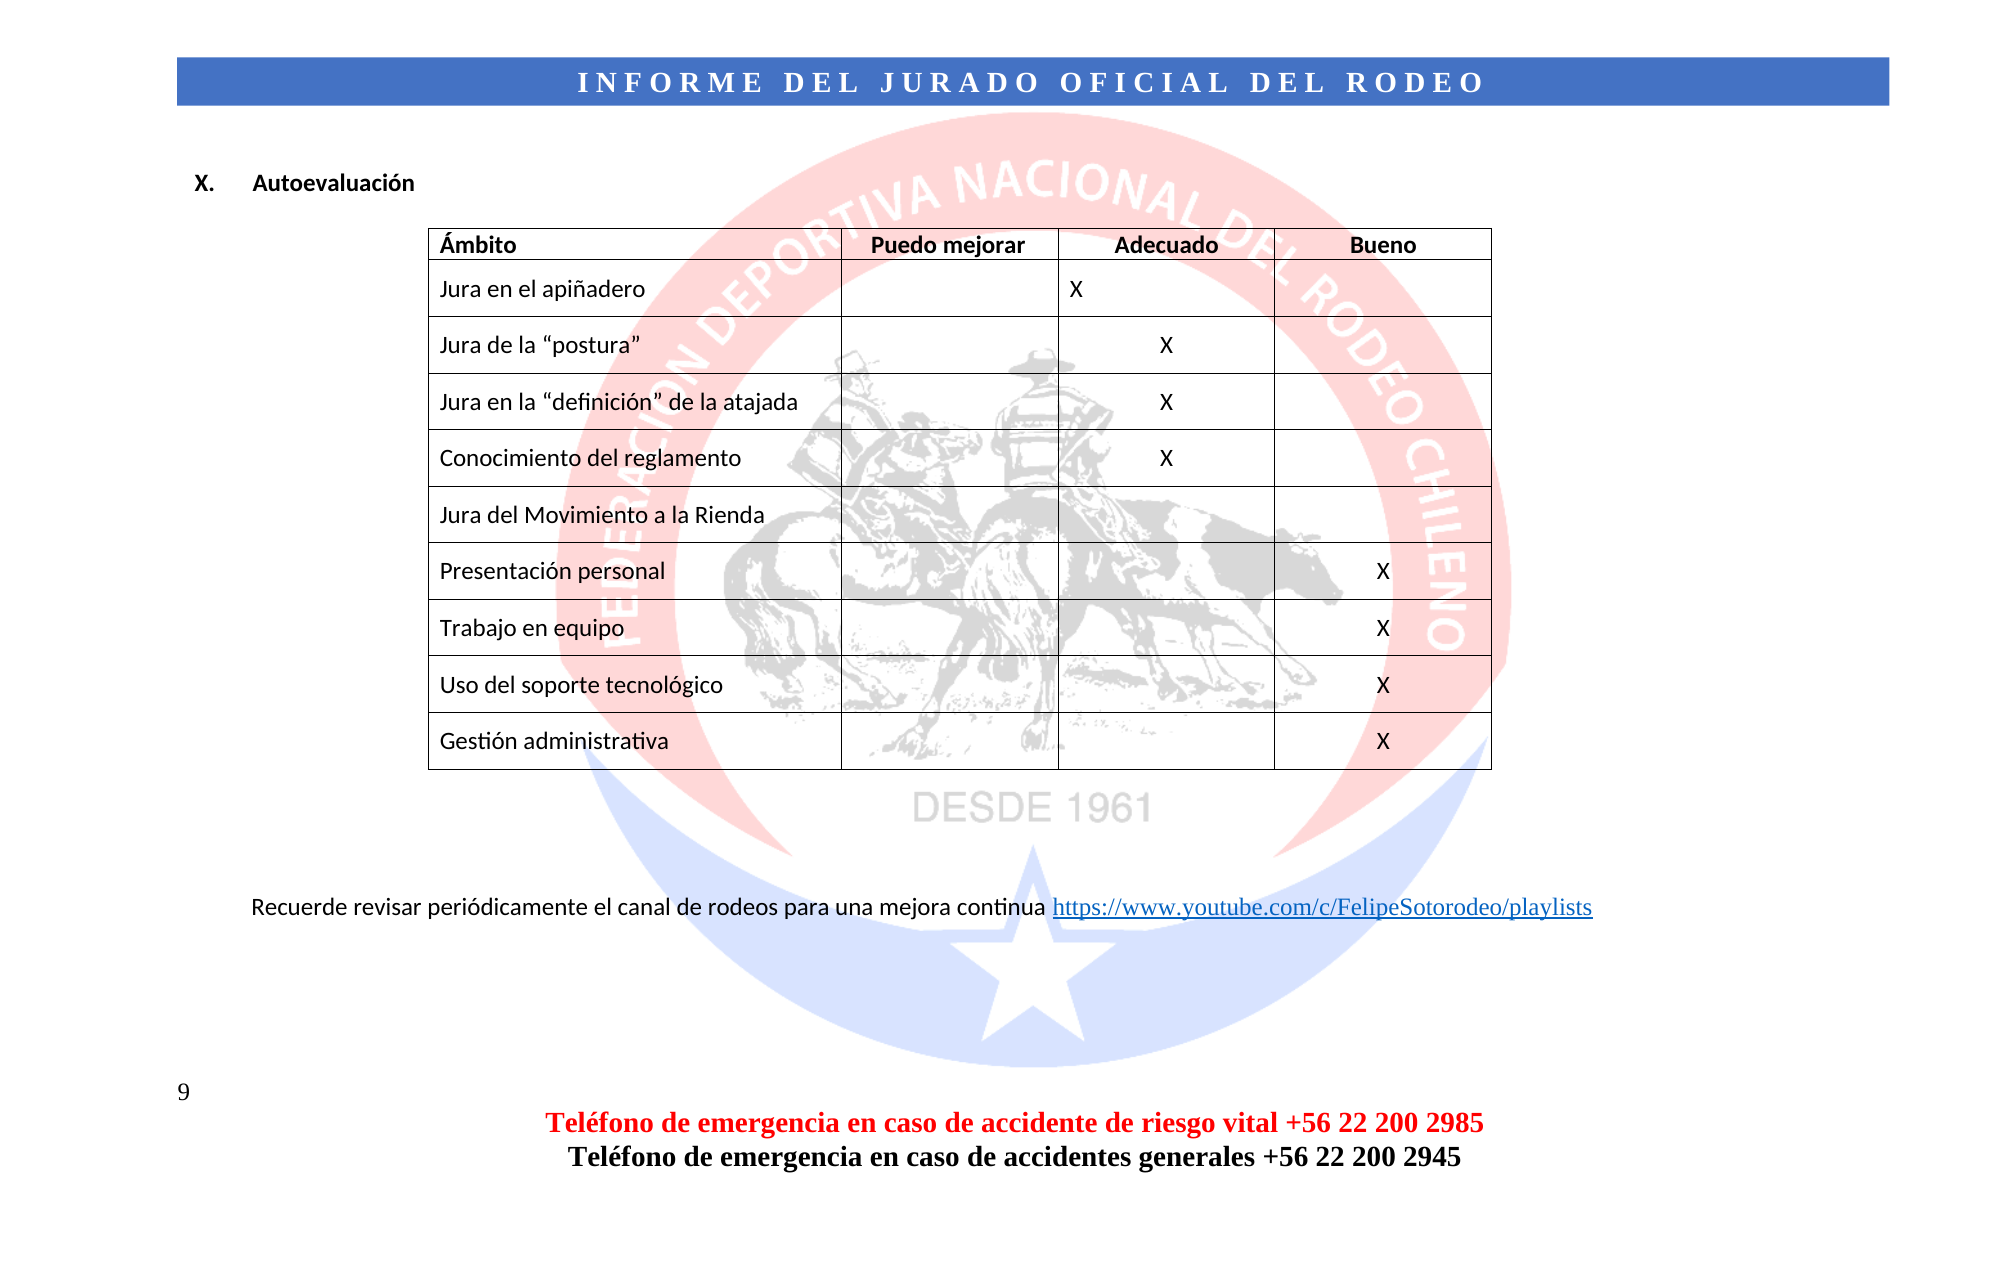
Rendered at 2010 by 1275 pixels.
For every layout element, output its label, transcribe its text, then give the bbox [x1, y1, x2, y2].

table_cell X [1275, 543, 1491, 599]
table_cell X [1275, 713, 1491, 768]
table_cell [1059, 600, 1274, 655]
table_cell [1059, 543, 1274, 599]
table_header Bueno [1275, 229, 1491, 259]
table_cell [842, 656, 1058, 712]
table_cell [842, 430, 1058, 486]
table_cell [1275, 317, 1491, 372]
table_cell X [1059, 430, 1274, 486]
table_cell Jura en el apiñadero [429, 260, 841, 316]
table_cell [1059, 656, 1274, 712]
table_cell [1275, 260, 1491, 316]
table_cell Jura del Movimiento a la Rienda [429, 487, 841, 542]
table_cell [842, 600, 1058, 655]
table_cell Jura de la “postura” [429, 317, 841, 372]
table_header Ámbito [429, 229, 841, 259]
table_cell X [1059, 317, 1274, 372]
table_cell [842, 260, 1058, 316]
table_cell [1059, 713, 1274, 768]
table_header Puedo mejorar [842, 229, 1058, 259]
list Autoevaluación [215, 167, 1683, 197]
table_cell Conocimiento del reglamento [429, 430, 841, 486]
table_cell [1275, 487, 1491, 542]
table_cell [842, 487, 1058, 542]
table_cell [1059, 487, 1274, 542]
table_cell Uso del soporte tecnológico [429, 656, 841, 712]
table_cell [1275, 374, 1491, 429]
table_cell X [1059, 374, 1274, 429]
table_header Adecuado [1059, 229, 1274, 259]
table_cell [842, 374, 1058, 429]
table_cell [842, 317, 1058, 372]
table_cell [1275, 430, 1491, 486]
table_cell Gestión administrativa [429, 713, 841, 768]
table_cell Jura en la “definición” de la atajada [429, 374, 841, 429]
table_cell Trabajo en equipo [429, 600, 841, 655]
table_cell X [1275, 656, 1491, 712]
table_cell [842, 543, 1058, 599]
text Recuerde revisar periódicamente el canal de rodeos para una mejora continua https://www.youtube.com/c/FelipeSotorodeo/playlists [251, 892, 1683, 922]
table_cell X [1059, 260, 1274, 316]
table_cell Presentación personal [429, 543, 841, 599]
table_cell X [1275, 600, 1491, 655]
table_cell [842, 713, 1058, 768]
